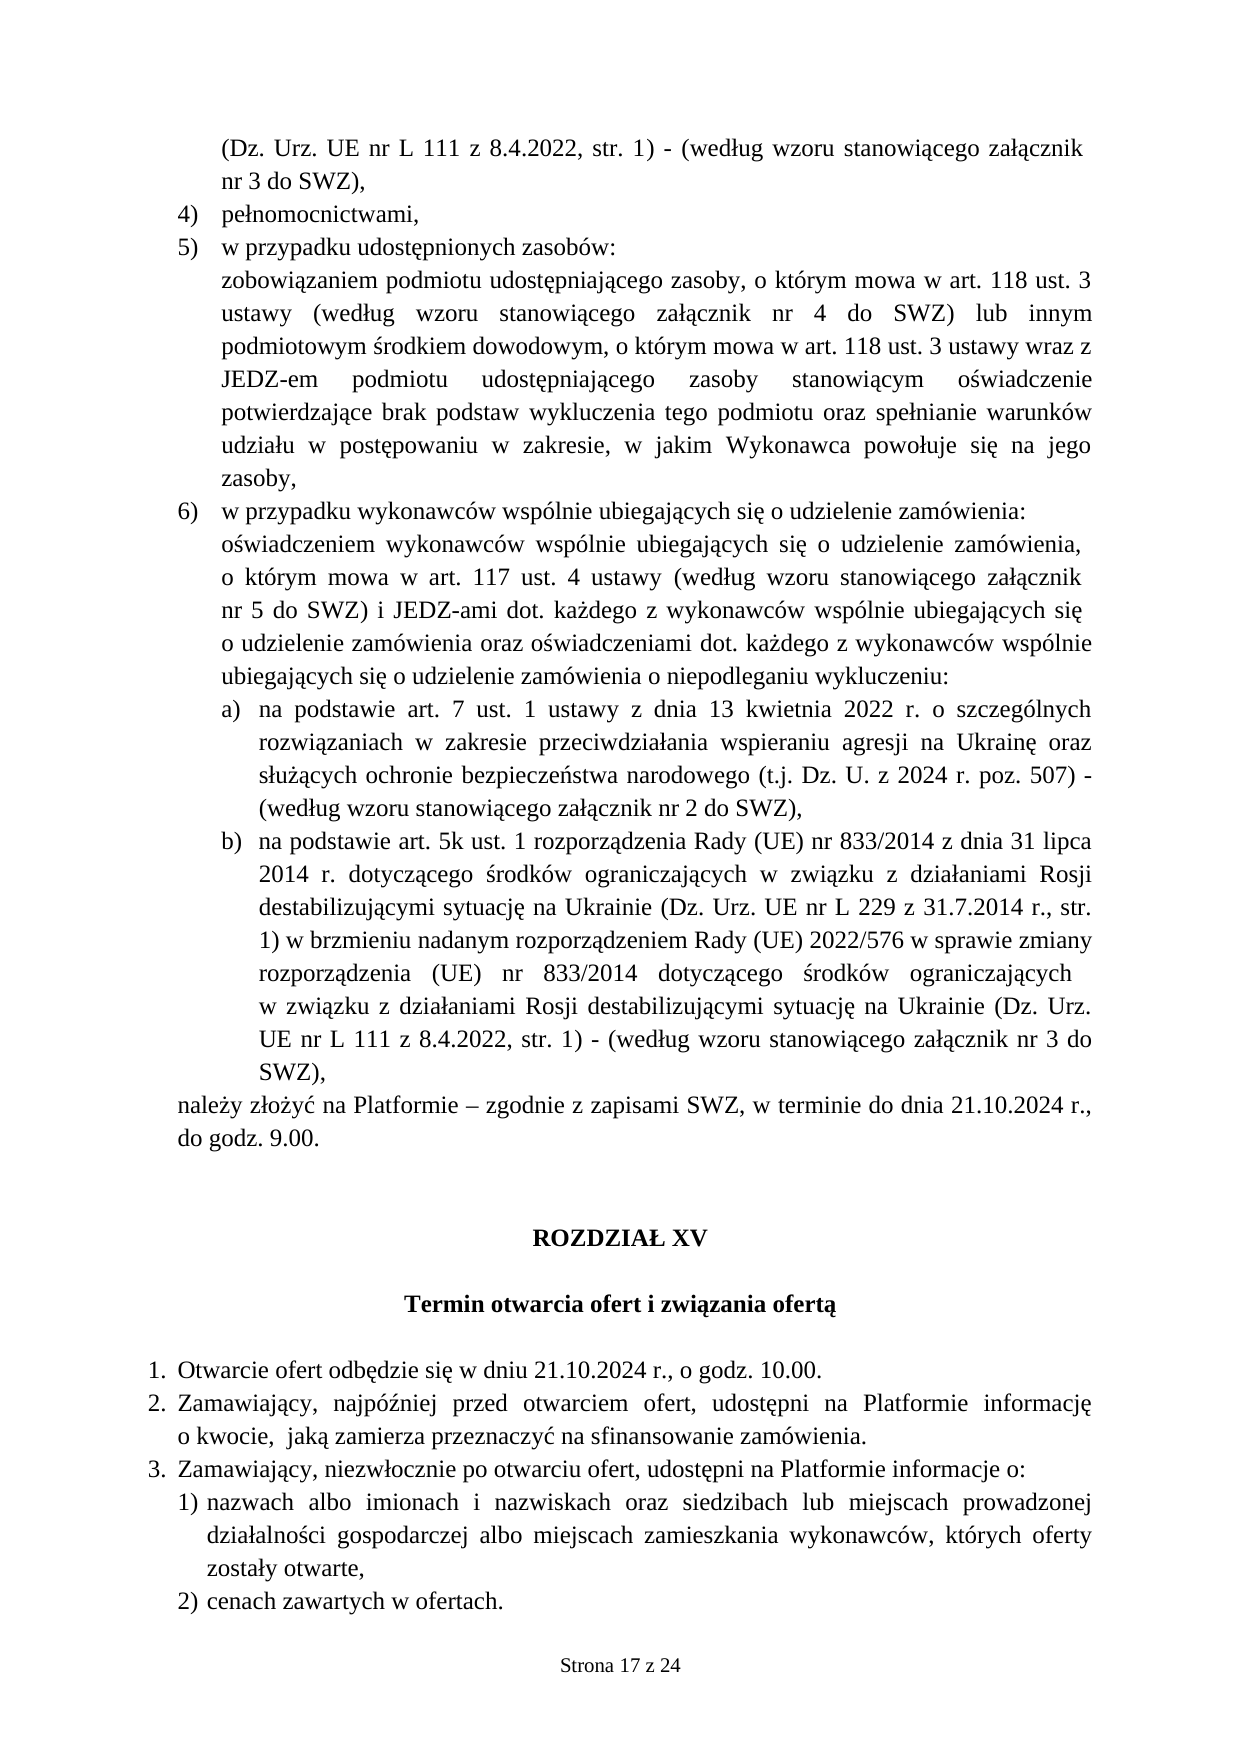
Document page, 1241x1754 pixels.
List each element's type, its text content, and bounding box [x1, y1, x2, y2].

text ROZDZIAŁ XV [148, 1223, 1093, 1251]
text oświadczeniem wykonawców wspólnie ubiegających się o udzielenie zamówienia, o którym mowa w art. 117 ust. 4 ustawy (według wzoru stanowiącego załącznik nr 5 do SWZ) i JEDZ-ami dot. każdego z wykonawców wspólnie ubiegających się o udzielenie zamówienia oraz oświadczeniami dot. każdego z wykonawców wspólnie ubiegających się o udzielenie zamówienia o niepodleganiu wykluczeniu: [221, 529, 1093, 690]
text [177, 133, 1093, 195]
list Zamawiający, najpóźniej przed otwarciem ofert, udostępni na Platformie informację o kwocie, jaką zamierza przeznaczyć na sfinansowanie zamówienia. [148, 1388, 1093, 1449]
list na podstawie art. 5k ust. 1 rozporządzenia Rady (UE) nr 833/2014 z dnia 31 lipca 2014 r. dotyczącego środków ograniczających w związku z działaniami Rosji destabilizującymi sytuację na Ukrainie (Dz. Urz. UE nr L 229 z 31.7.2014 r., str. 1) w brzmieniu nadanym rozporządzeniem Rady (UE) 2022/576 w sprawie zmiany rozporządzenia (UE) nr 833/2014 dotyczącego środków ograniczających w związku z działaniami Rosji destabilizującymi sytuację na Ukrainie (Dz. Urz. UE nr L 111 z 8.4.2022, str. 1) - (według wzoru stanowiącego załącznik nr 3 do SWZ), [221, 826, 1093, 1086]
list Otwarcie ofert odbędzie się w dniu 21.10.2024 r., o godz. 10.00. [148, 1355, 1093, 1383]
text 6) w przypadku wykonawców wspólnie ubiegających się o udzielenie zamówienia: [177, 496, 1093, 525]
text należy złożyć na Platformie – zgodnie z zapisami SWZ, w terminie do dnia 21.10.2024 r., do godz. 9.00. [177, 1091, 1093, 1152]
text 1) nazwach albo imionach i nazwiskach oraz siedzibach lub miejscach prowadzonej działalności gospodarczej albo miejscach zamieszkania wykonawców, których oferty zostały otwarte, [177, 1487, 1093, 1582]
list na podstawie art. 7 ust. 1 ustawy z dnia 13 kwietnia 2022 r. o szczególnych rozwiązaniach w zakresie przeciwdziałania wspieraniu agresji na Ukrainę oraz służących ochronie bezpieczeństwa narodowego (t.j. Dz. U. z 2024 r. poz. 507) - (według wzoru stanowiącego załącznik nr 2 do SWZ), [221, 694, 1093, 822]
list Zamawiający, niezwłocznie po otwarciu ofert, udostępni na Platformie informacje o: [148, 1454, 1093, 1482]
text 2) cenach zawartych w ofertach. [177, 1586, 1093, 1614]
text Termin otwarcia ofert i związania ofertą [148, 1289, 1093, 1317]
text 4) pełnomocnictwami, [177, 199, 1093, 228]
text 5) w przypadku udostępnionych zasobów: [177, 232, 1093, 261]
text zobowiązaniem podmiotu udostępniającego zasoby, o którym mowa w art. 118 ust. 3 ustawy (według wzoru stanowiącego załącznik nr 4 do SWZ) lub innym podmiotowym środkiem dowodowym, o którym mowa w art. 118 ust. 3 ustawy wraz z JEDZ-em podmiotu udostępniającego zasoby stanowiącym oświadczenie potwierdzające brak podstaw wykluczenia tego podmiotu oraz spełnianie warunków udziału w postępowaniu w zakresie, w jakim Wykonawca powołuje się na jego zasoby, [221, 265, 1093, 492]
